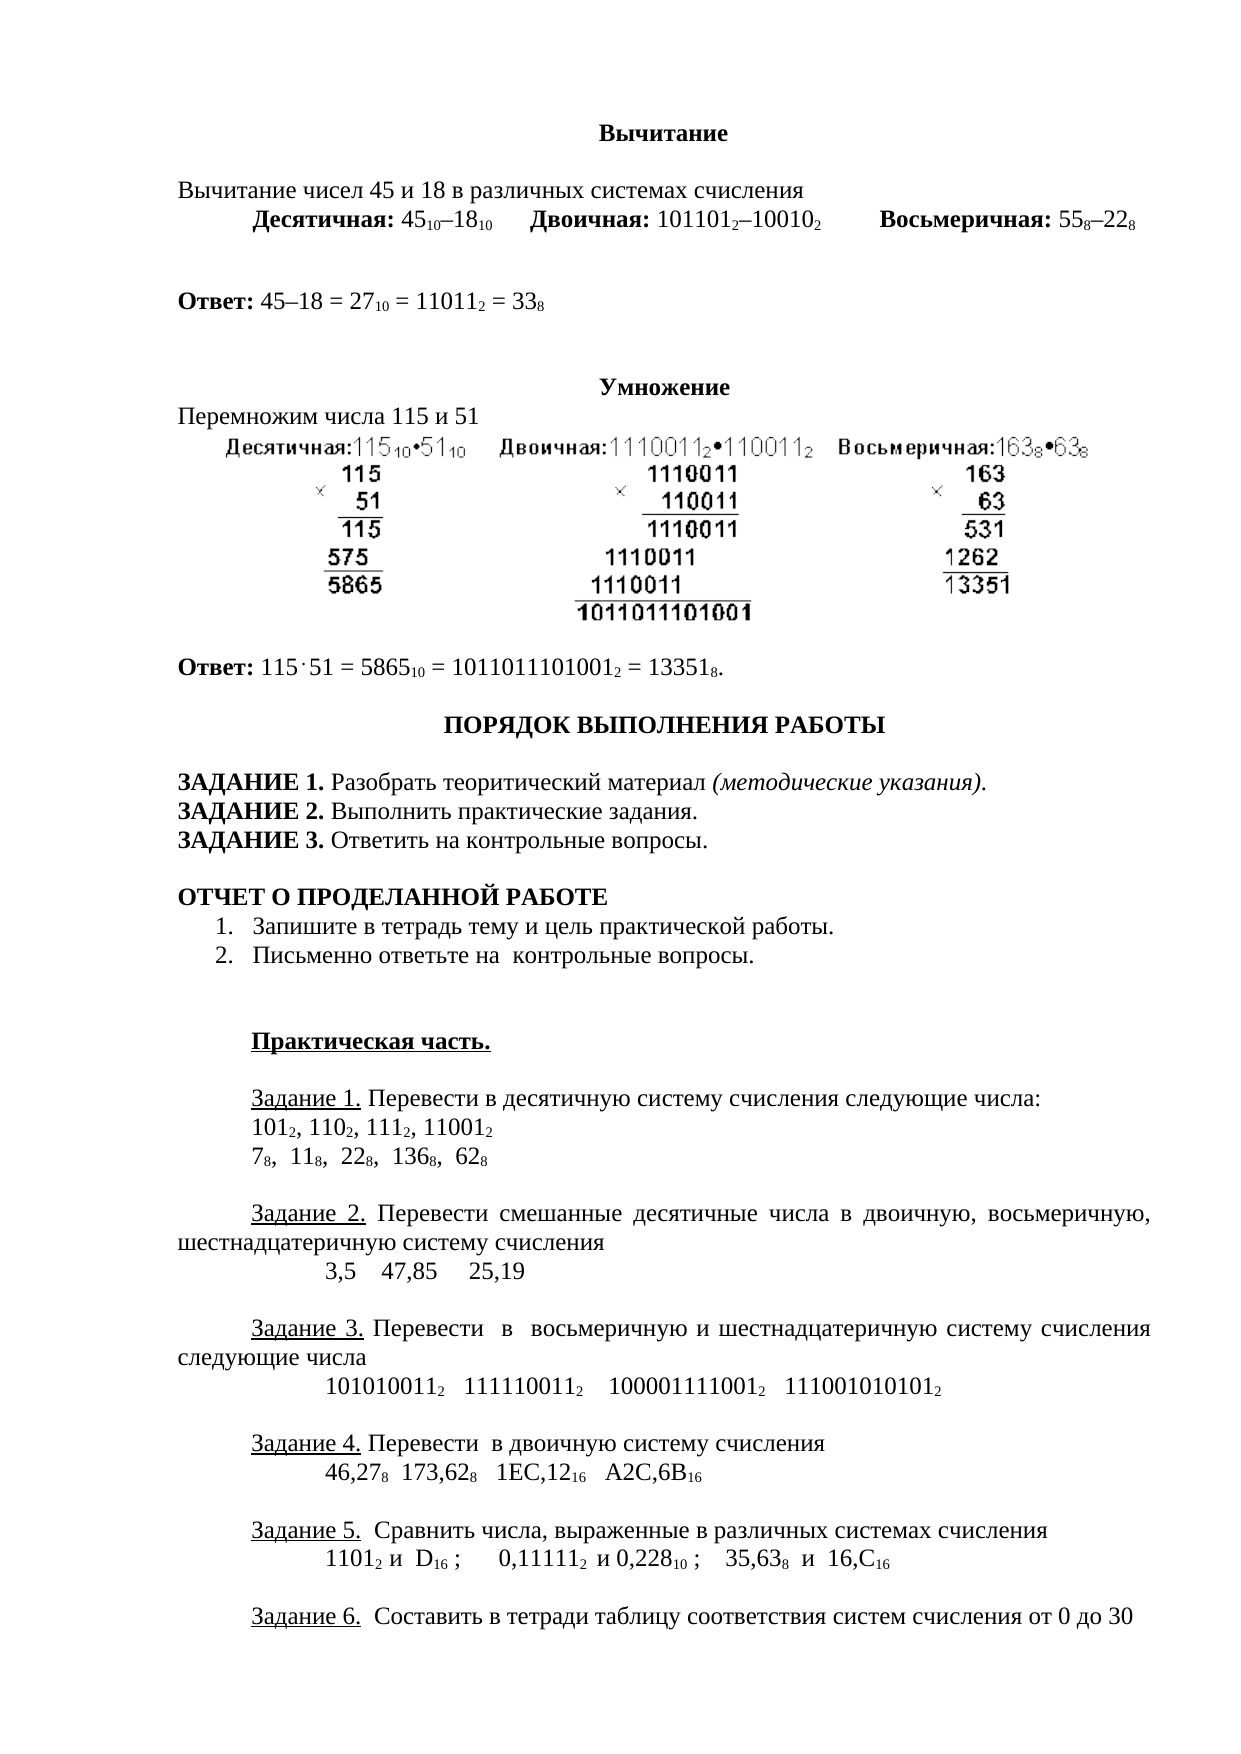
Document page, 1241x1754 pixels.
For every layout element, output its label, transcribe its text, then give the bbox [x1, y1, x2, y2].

text ЗАДАНИЕ 3. Ответить на контрольные вопросы. [177, 825, 1152, 853]
text Умножение [177, 372, 1152, 401]
picture [226, 429, 1099, 624]
text 78, 118, 228, 1368, 628 [177, 1141, 1152, 1170]
text Задание 5. Сравнить числа, выраженные в различных системах счисления [177, 1515, 1152, 1543]
text ЗАДАНИЕ 1. Разобрать теоритический материал (методические указания). [177, 767, 1152, 796]
text ОТЧЕТ О ПРОДЕЛАННОЙ РАБОТЕ [177, 882, 1152, 911]
text Ответ: 45–18 = 2710 = 110112 = 338 [177, 286, 1150, 315]
text Задание 6. Составить в тетради таблицу соответствия систем счисления от 0 до 30 [177, 1601, 1152, 1630]
text 1012, 1102, 1112, 110012 [177, 1112, 1152, 1141]
text Задание 1. Перевести в десятичную систему счисления следующие числа: [177, 1083, 1152, 1112]
text Десятичная: 4510–1810 Двоичная: 1011012–100102 Восьмеричная: 558–228 [177, 204, 1150, 233]
text Практическая часть. [177, 1026, 1152, 1055]
text 11012 и D16 ; 0,111112 и 0,22810 ; 35,638 и 16,С16 [177, 1543, 1152, 1572]
text Вычитание [177, 118, 1150, 147]
text ПОРЯДОК ВЫПОЛНЕНИЯ РАБОТЫ [177, 710, 1152, 738]
text Перемножим числа 115 и 51 [177, 401, 1152, 430]
text ЗАДАНИЕ 2. Выполнить практические задания. [177, 796, 1152, 825]
list Запишите в тетрадь тему и цель практической работы. [215, 911, 1152, 940]
text 1010100112 1111100112 1000011110012 1110010101012 [177, 1371, 1152, 1400]
text Задание 2. Перевести смешанные десятичные числа в двоичную, восьмеричную, шестнадцатеричную систему счисления [177, 1198, 1152, 1256]
text Задание 4. Перевести в двоичную систему счисления [177, 1428, 1152, 1457]
text Ответ: 115 . 51 = 586510 = 10110111010012 = 133518. [177, 652, 1148, 681]
text 46,278 173,628 1ЕС,1216 А2С,6В16 [177, 1457, 1152, 1486]
text Вычитание чисел 45 и 18 в различных системах счисления [177, 176, 1150, 204]
text 3,5 47,85 25,19 [177, 1256, 1152, 1285]
list Письменно ответьте на контрольные вопросы. [215, 940, 1152, 968]
text Задание 3. Перевести в восьмеричную и шестнадцатеричную систему счисления следующие числа [177, 1313, 1152, 1371]
